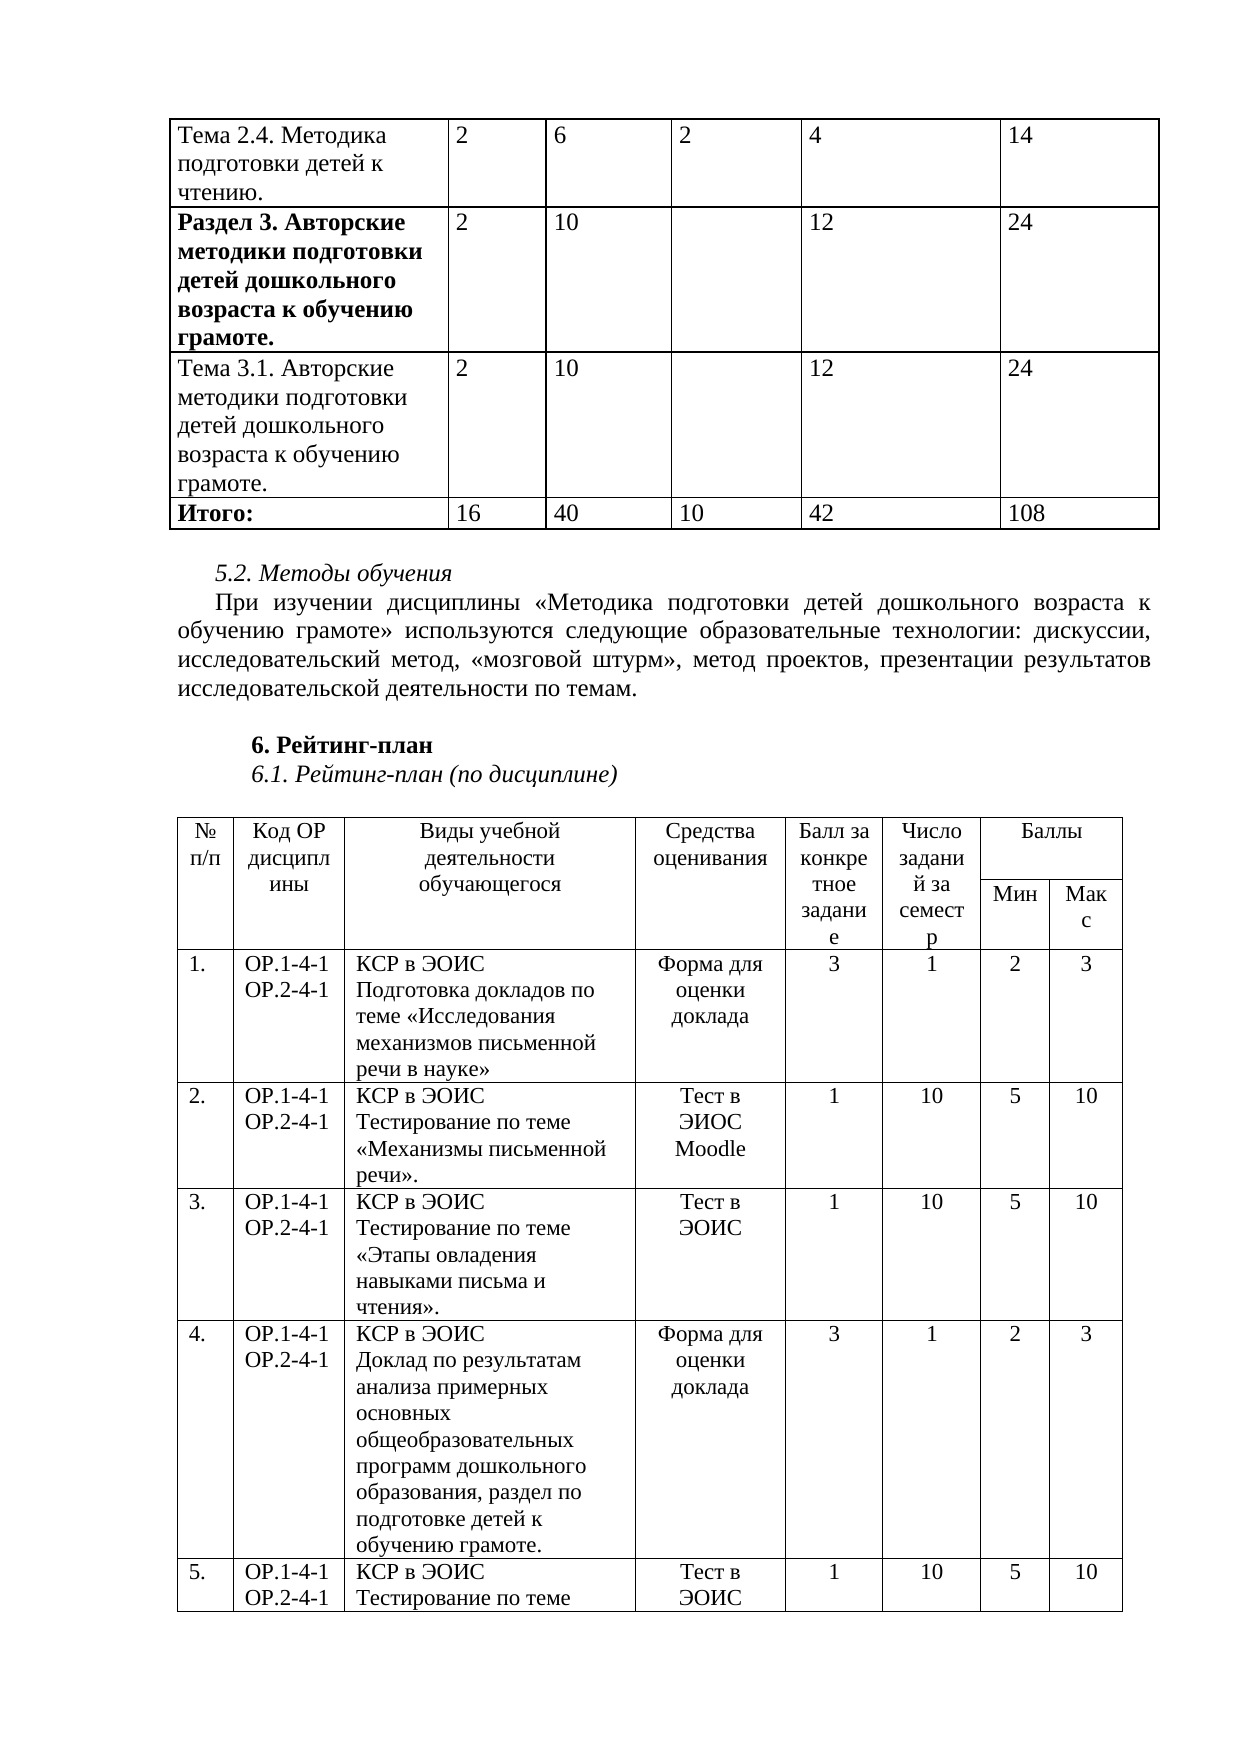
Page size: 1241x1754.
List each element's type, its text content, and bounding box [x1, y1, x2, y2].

table_cell Тест в ЭОИС [636, 1559, 785, 1611]
table_cell 4 [802, 120, 1000, 206]
table_cell 2 [981, 950, 1049, 1081]
table_cell [672, 353, 801, 497]
table_cell 2 [449, 353, 545, 497]
table_cell Тест в ЭИОС Moodle [636, 1083, 785, 1187]
text 5.2. Методы обучения [177, 558, 1152, 587]
table_cell 42 [802, 498, 1000, 528]
table_cell 10 [1050, 1189, 1122, 1320]
table_cell 3 [1050, 950, 1122, 1081]
table_cell Макс [1050, 880, 1122, 949]
table_cell 1 [883, 950, 980, 1081]
table_cell Тест в ЭОИС [636, 1189, 785, 1320]
table_cell Тема 2.4. Методика подготовки детей к чтению. [171, 120, 448, 206]
table_cell 5. [178, 1559, 233, 1611]
table_cell 10 [1050, 1559, 1122, 1611]
table_cell ОР.1-4-1 ОР.2-4-1 [234, 1559, 344, 1611]
table_cell ОР.1-4-1 ОР.2-4-1 [234, 1189, 344, 1320]
table_cell 10 [883, 1189, 980, 1320]
table_cell Тема 3.1. Авторские методики подготовки детей дошкольного возраста к обучению грамоте. [171, 353, 448, 497]
table_header Средства оценивания [636, 818, 785, 949]
table_cell 2 [449, 208, 545, 351]
table_header № п/п [178, 818, 233, 949]
table_cell Форма для оценки доклада [636, 950, 785, 1081]
table_header Баллы [981, 818, 1122, 879]
table_cell 12 [802, 208, 1000, 351]
table_cell 1 [883, 1321, 980, 1557]
table_cell КСР в ЭОИС Тестирование по теме «Этапы овладения навыками письма и чтения». [345, 1189, 635, 1320]
table_cell 2 [449, 120, 545, 206]
table_cell Раздел 3. Авторские методики подготовки детей дошкольного возраста к обучению грамоте. [171, 208, 448, 351]
table_cell 10 [547, 208, 671, 351]
table_header Код ОР дисциплины [234, 818, 344, 949]
table_header Виды учебной деятельности обучающегося [345, 818, 635, 949]
table_cell 5 [981, 1083, 1049, 1187]
table_cell 5 [981, 1189, 1049, 1320]
table_cell 2 [981, 1321, 1049, 1557]
table_cell 3 [786, 1321, 882, 1557]
table_cell 24 [1001, 353, 1158, 497]
table_cell 2 [672, 120, 801, 206]
table_cell 1. [178, 950, 233, 1081]
table_cell 3. [178, 1189, 233, 1320]
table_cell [345, 1559, 635, 1611]
table_cell 10 [547, 353, 671, 497]
table_cell [672, 208, 801, 351]
table_cell 3 [1050, 1321, 1122, 1557]
table_cell Форма для оценки доклада [636, 1321, 785, 1557]
table_cell 1 [786, 1559, 882, 1611]
table_cell 24 [1001, 208, 1158, 351]
table_cell 16 [449, 498, 545, 528]
table_cell Итого: [171, 498, 448, 528]
table_cell ОР.1-4-1 ОР.2-4-1 [234, 950, 344, 1081]
table_cell ОР.1-4-1 ОР.2-4-1 [234, 1321, 344, 1557]
table_cell 6 [547, 120, 671, 206]
table_header Число заданий за семестр [883, 818, 980, 949]
table_cell 10 [883, 1559, 980, 1611]
table_cell 3 [786, 950, 882, 1081]
table_cell КСР в ЭОИС Доклад по результатам анализа примерных основных общеобразовательных программ дошкольного образования, раздел по подготовке детей к обучению грамоте. [345, 1321, 635, 1557]
table_cell 5 [981, 1559, 1049, 1611]
table_cell 1 [786, 1189, 882, 1320]
table_header Балл за конкретное задание [786, 818, 882, 949]
table_cell 1 [786, 1083, 882, 1187]
table_cell 40 [547, 498, 671, 528]
table_cell 10 [883, 1083, 980, 1187]
table_cell КСР в ЭОИС Тестирование по теме «Механизмы письменной речи». [345, 1083, 635, 1187]
table_cell КСР в ЭОИС Подготовка докладов по теме «Исследования механизмов письменной речи в науке» [345, 950, 635, 1081]
table_cell 10 [1050, 1083, 1122, 1187]
table_cell 12 [802, 353, 1000, 497]
table_cell 14 [1001, 120, 1158, 206]
table_cell ОР.1-4-1 ОР.2-4-1 [234, 1083, 344, 1187]
table_cell 108 [1001, 498, 1158, 528]
table_cell 2. [178, 1083, 233, 1187]
table_cell Мин [981, 880, 1049, 949]
table_cell 4. [178, 1321, 233, 1557]
table_cell 10 [672, 498, 801, 528]
text При изучении дисциплины «Методика подготовки детей дошкольного возраста к обучению грамоте» используются следующие образовательные технологии: дискуссии, исследовательский метод, «мозговой штурм», метод проектов, презентации результатов исследовательской деятельности по темам. [177, 587, 1152, 702]
text 6.1. Рейтинг-план (по дисциплине) [177, 759, 1152, 788]
text 6. Рейтинг-план [177, 731, 1152, 759]
